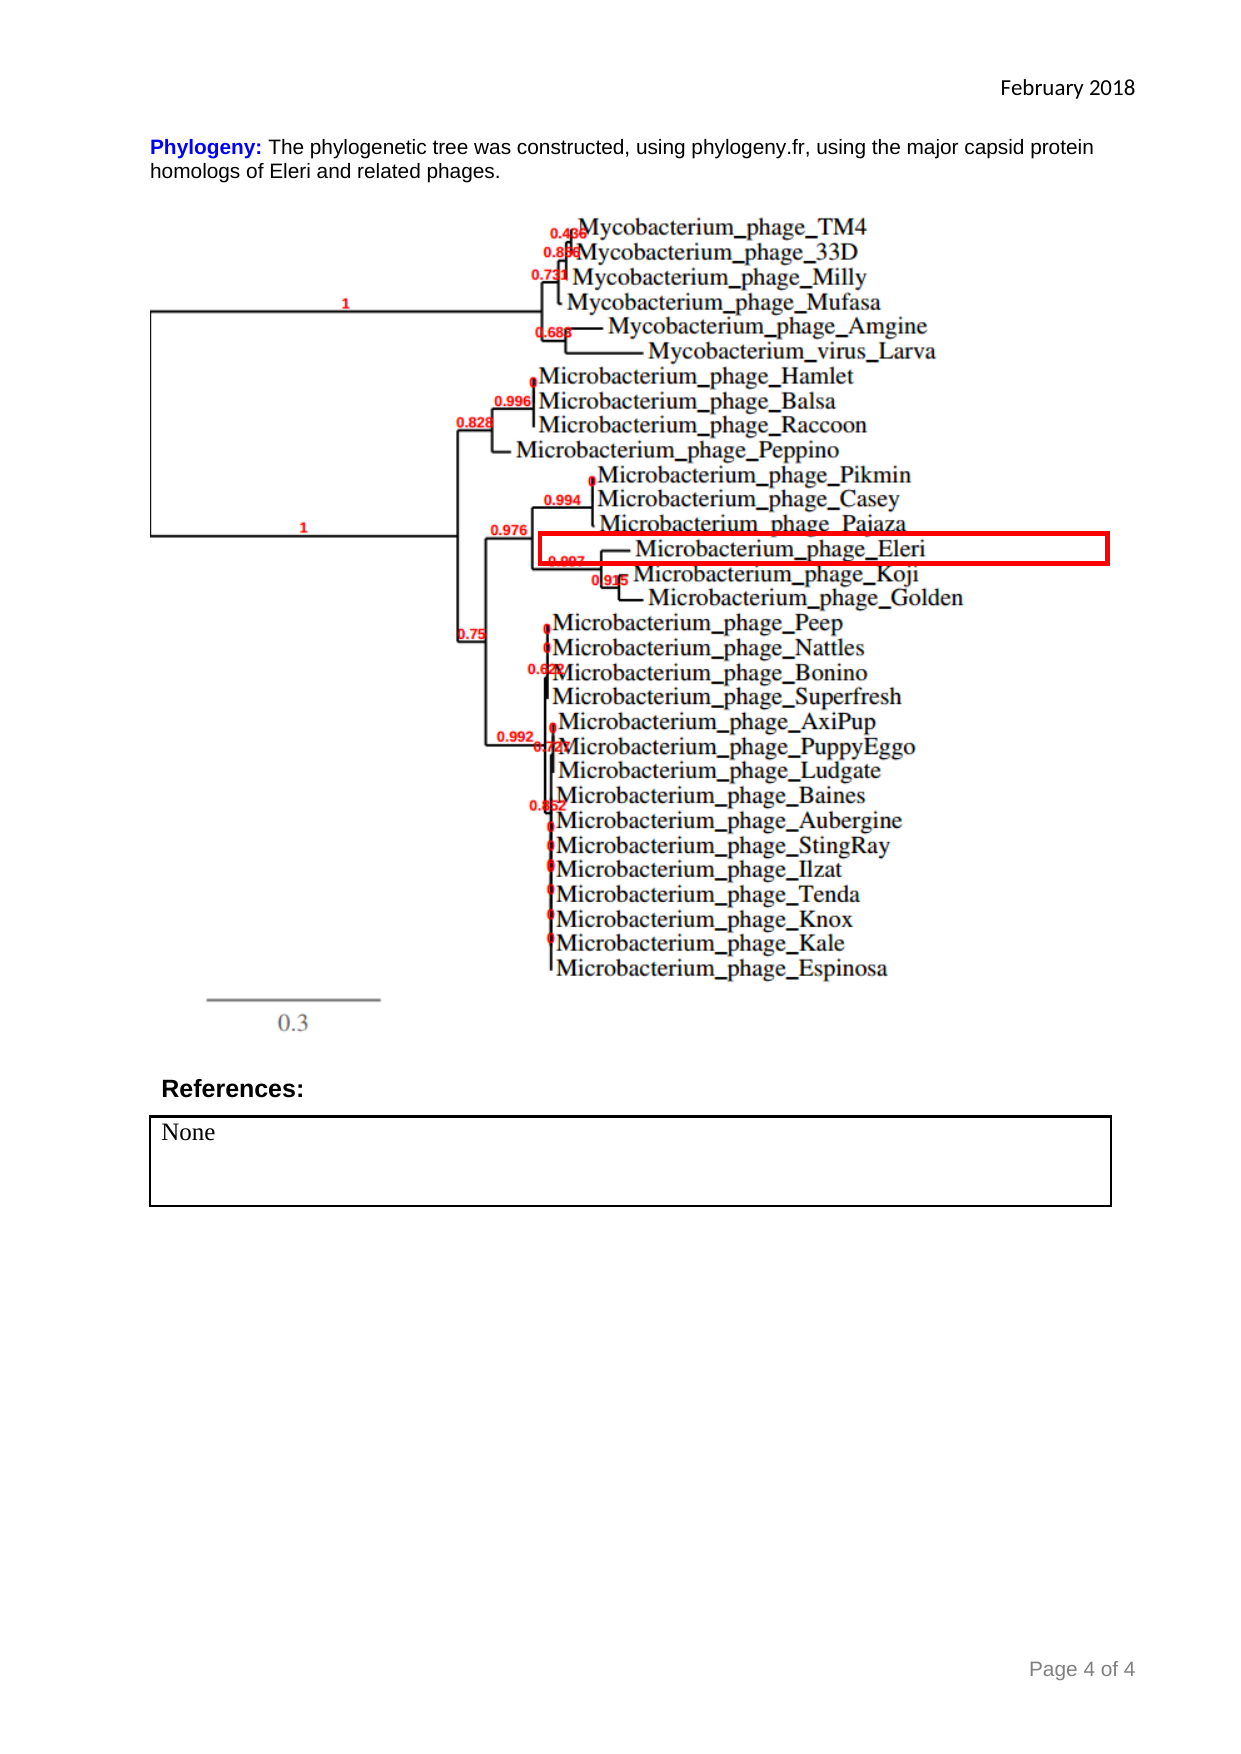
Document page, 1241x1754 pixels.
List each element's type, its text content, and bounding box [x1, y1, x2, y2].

picture [150, 211, 1088, 1046]
table_cell None [151, 1118, 1110, 1205]
text Phylogeny: The phylogenetic tree was constructed, using phylogeny.fr, using the major capsid protein homologs of Eleri and related phages. [150, 135, 1135, 183]
picture [542, 536, 1088, 561]
table_header References: [150, 1074, 1111, 1115]
